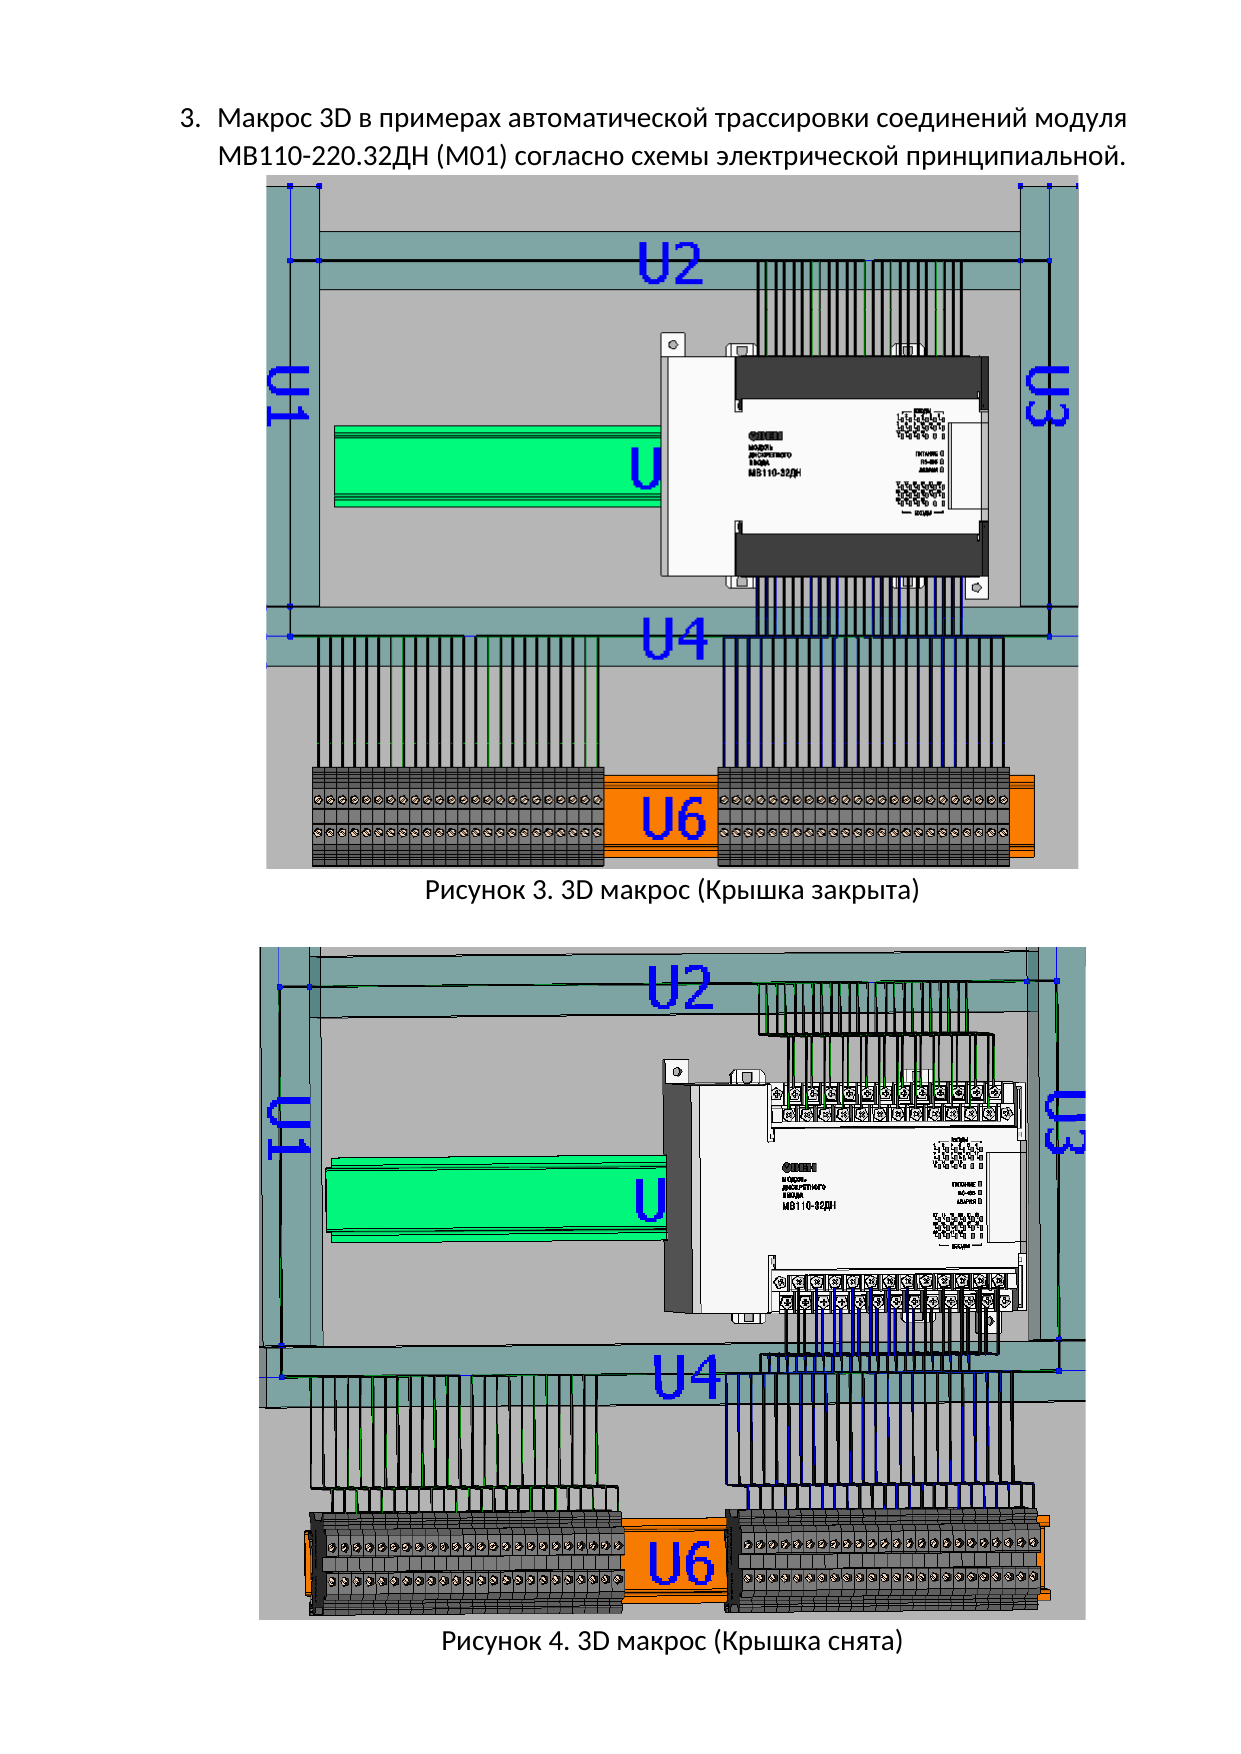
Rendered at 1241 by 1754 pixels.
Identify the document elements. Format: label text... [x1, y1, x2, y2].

picture [259, 947, 1086, 1620]
list Рисунок 4. 3D макрос (Крышка снята) [193, 1622, 1152, 1657]
list Макрос 3D в примерах автоматической трассировки соединений модуля МВ110-220.32ДН (М01) согласно схемы электрической принципиальной. [156, 99, 1152, 173]
list Рисунок 3. 3D макрос (Крышка закрыта) [193, 871, 1152, 907]
picture [266, 175, 1079, 869]
